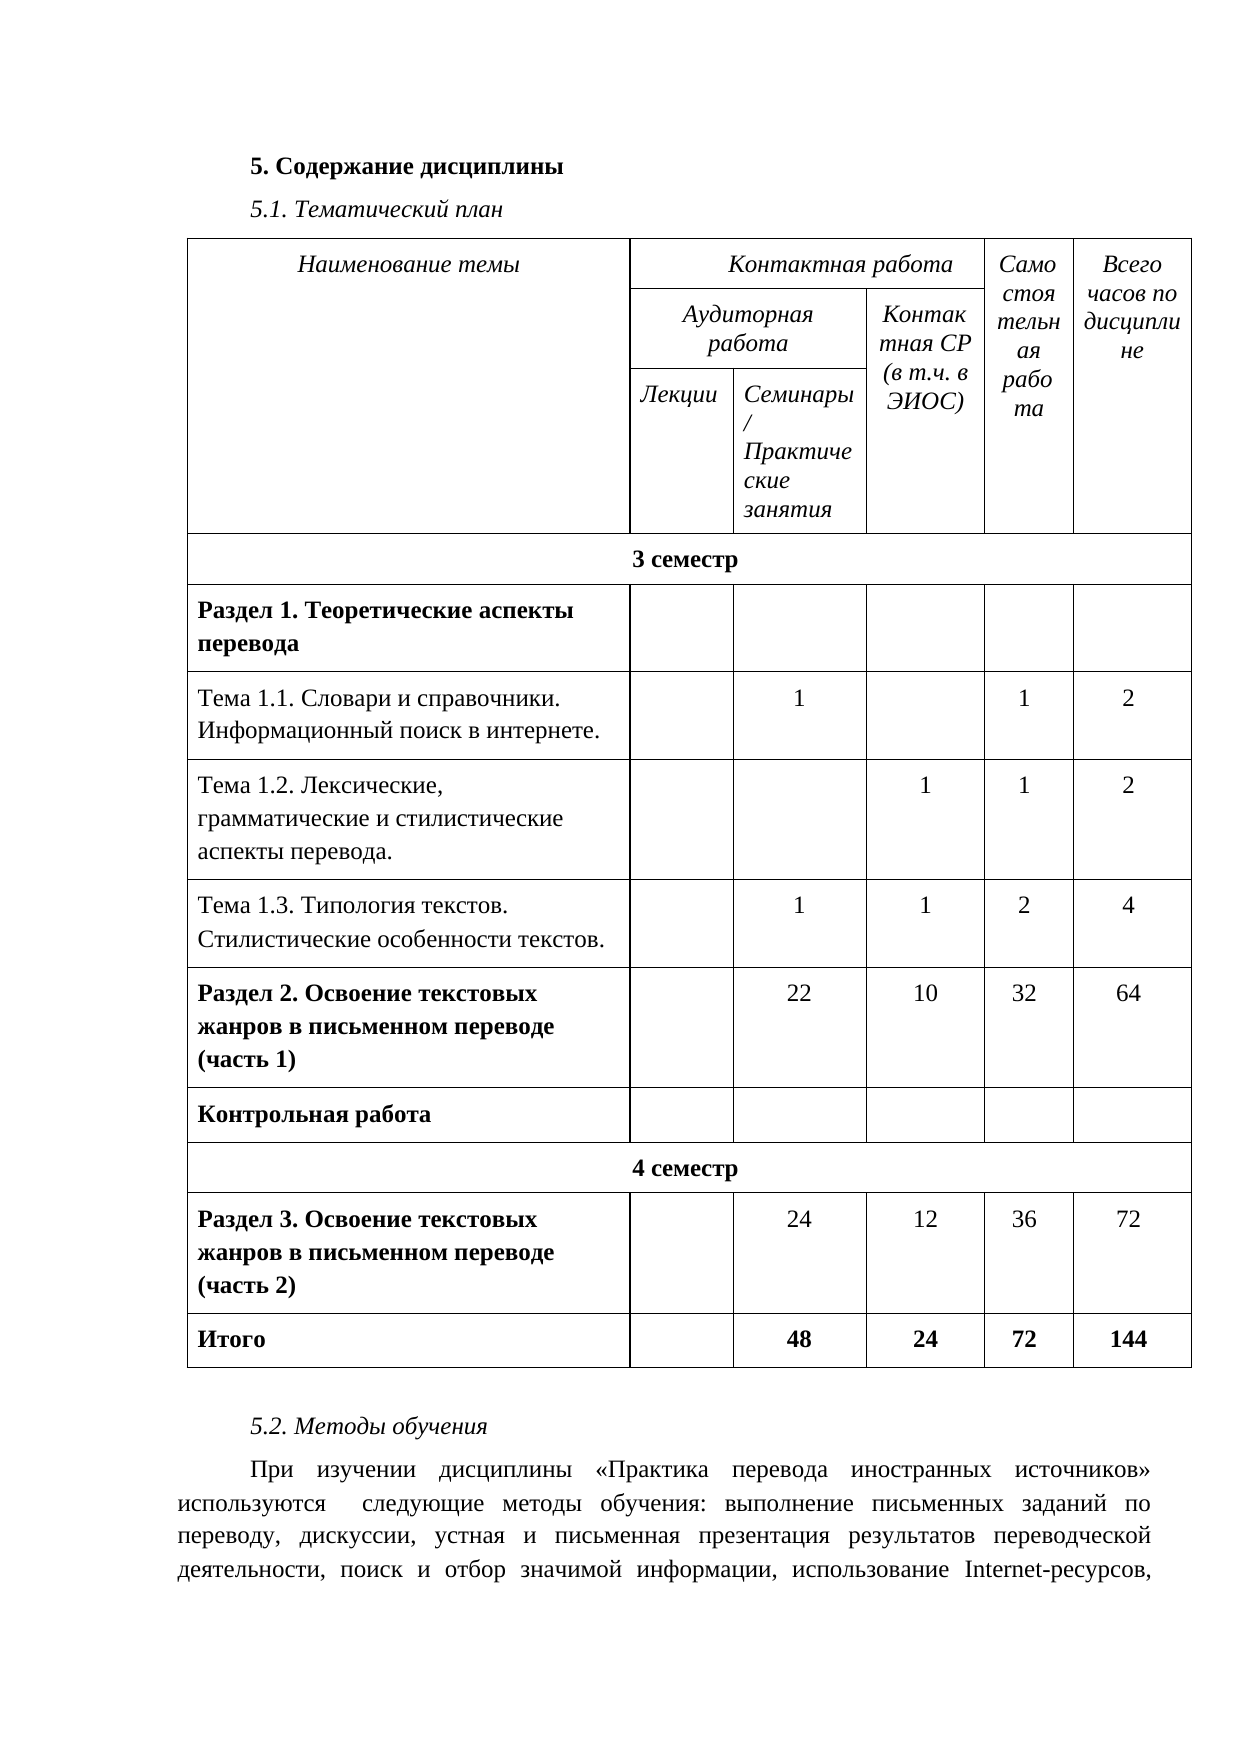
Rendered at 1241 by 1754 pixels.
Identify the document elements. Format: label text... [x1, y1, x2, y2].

table_cell Раздел 2. Освоение текстовых жанров в письменном переводе (часть 1) [188, 968, 629, 1087]
table_cell Тема 1.1. Словари и справочники. Информационный поиск в интернете. [188, 672, 629, 759]
table_cell [631, 1314, 733, 1367]
table_cell [631, 968, 733, 1087]
table_cell 2 [1074, 760, 1191, 879]
table_cell [631, 1193, 733, 1313]
table_cell Тема 1.3. Типология текстов. Стилистические особенности текстов. [188, 880, 629, 967]
table_cell Итого [188, 1314, 629, 1367]
table_cell 64 [1074, 968, 1191, 1087]
table_cell 1 [734, 880, 866, 967]
table_cell Лекции [631, 369, 733, 533]
table_cell [985, 1088, 1073, 1142]
table_cell [1074, 585, 1191, 671]
table_cell [867, 1088, 984, 1142]
table_cell [631, 585, 733, 671]
table_cell [734, 1088, 866, 1142]
table_header Наименование темы [188, 239, 629, 533]
table_cell Контактная СР (в т.ч. в ЭИОС) [867, 289, 984, 533]
table_cell [631, 1088, 733, 1142]
table_cell [867, 585, 984, 671]
table_header Всего часов по дисциплине [1074, 239, 1191, 533]
text 5.2. Методы обучения [177, 1411, 1152, 1440]
text 5.1. Тематический план [177, 194, 1152, 223]
table_cell [867, 672, 984, 759]
table_cell [734, 585, 866, 671]
table_cell 22 [734, 968, 866, 1087]
table_cell 24 [867, 1314, 984, 1367]
table_cell [631, 880, 733, 967]
table_cell 48 [734, 1314, 866, 1367]
table_cell 1 [985, 672, 1073, 759]
table_cell 1 [985, 760, 1073, 879]
table_cell [1074, 1088, 1191, 1142]
table_cell 2 [1074, 672, 1191, 759]
table_header Контактная работа [631, 239, 984, 288]
table_cell 72 [1074, 1193, 1191, 1313]
table_cell 144 [1074, 1314, 1191, 1367]
text 5. Содержание дисциплины [177, 151, 1152, 180]
table_cell 32 [985, 968, 1073, 1087]
table_cell Семинары / Практические занятия [734, 369, 866, 533]
table_cell Контрольная работа [188, 1088, 629, 1142]
table_cell 2 [985, 880, 1073, 967]
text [177, 1454, 1152, 1582]
table_cell 1 [867, 880, 984, 967]
table_cell [734, 760, 866, 879]
table_cell 10 [867, 968, 984, 1087]
table_cell Аудиторная работа [631, 289, 866, 367]
table_cell [631, 760, 733, 879]
table_cell [631, 672, 733, 759]
table_cell 12 [867, 1193, 984, 1313]
table_cell 4 семестр [188, 1143, 1191, 1192]
table_cell 72 [985, 1314, 1073, 1367]
table_cell 3 семестр [188, 534, 1191, 584]
table_header Самостоятельная работа [985, 239, 1073, 533]
table_cell Тема 1.2. Лексические, грамматические и стилистические аспекты перевода. [188, 760, 629, 879]
table_cell [985, 585, 1073, 671]
table_cell 24 [734, 1193, 866, 1313]
table_cell Раздел 1. Теоретические аспекты перевода [188, 585, 629, 671]
table_cell 36 [985, 1193, 1073, 1313]
table_cell 1 [867, 760, 984, 879]
table_cell Раздел 3. Освоение текстовых жанров в письменном переводе (часть 2) [188, 1193, 629, 1313]
table_cell 1 [734, 672, 866, 759]
table_cell 4 [1074, 880, 1191, 967]
